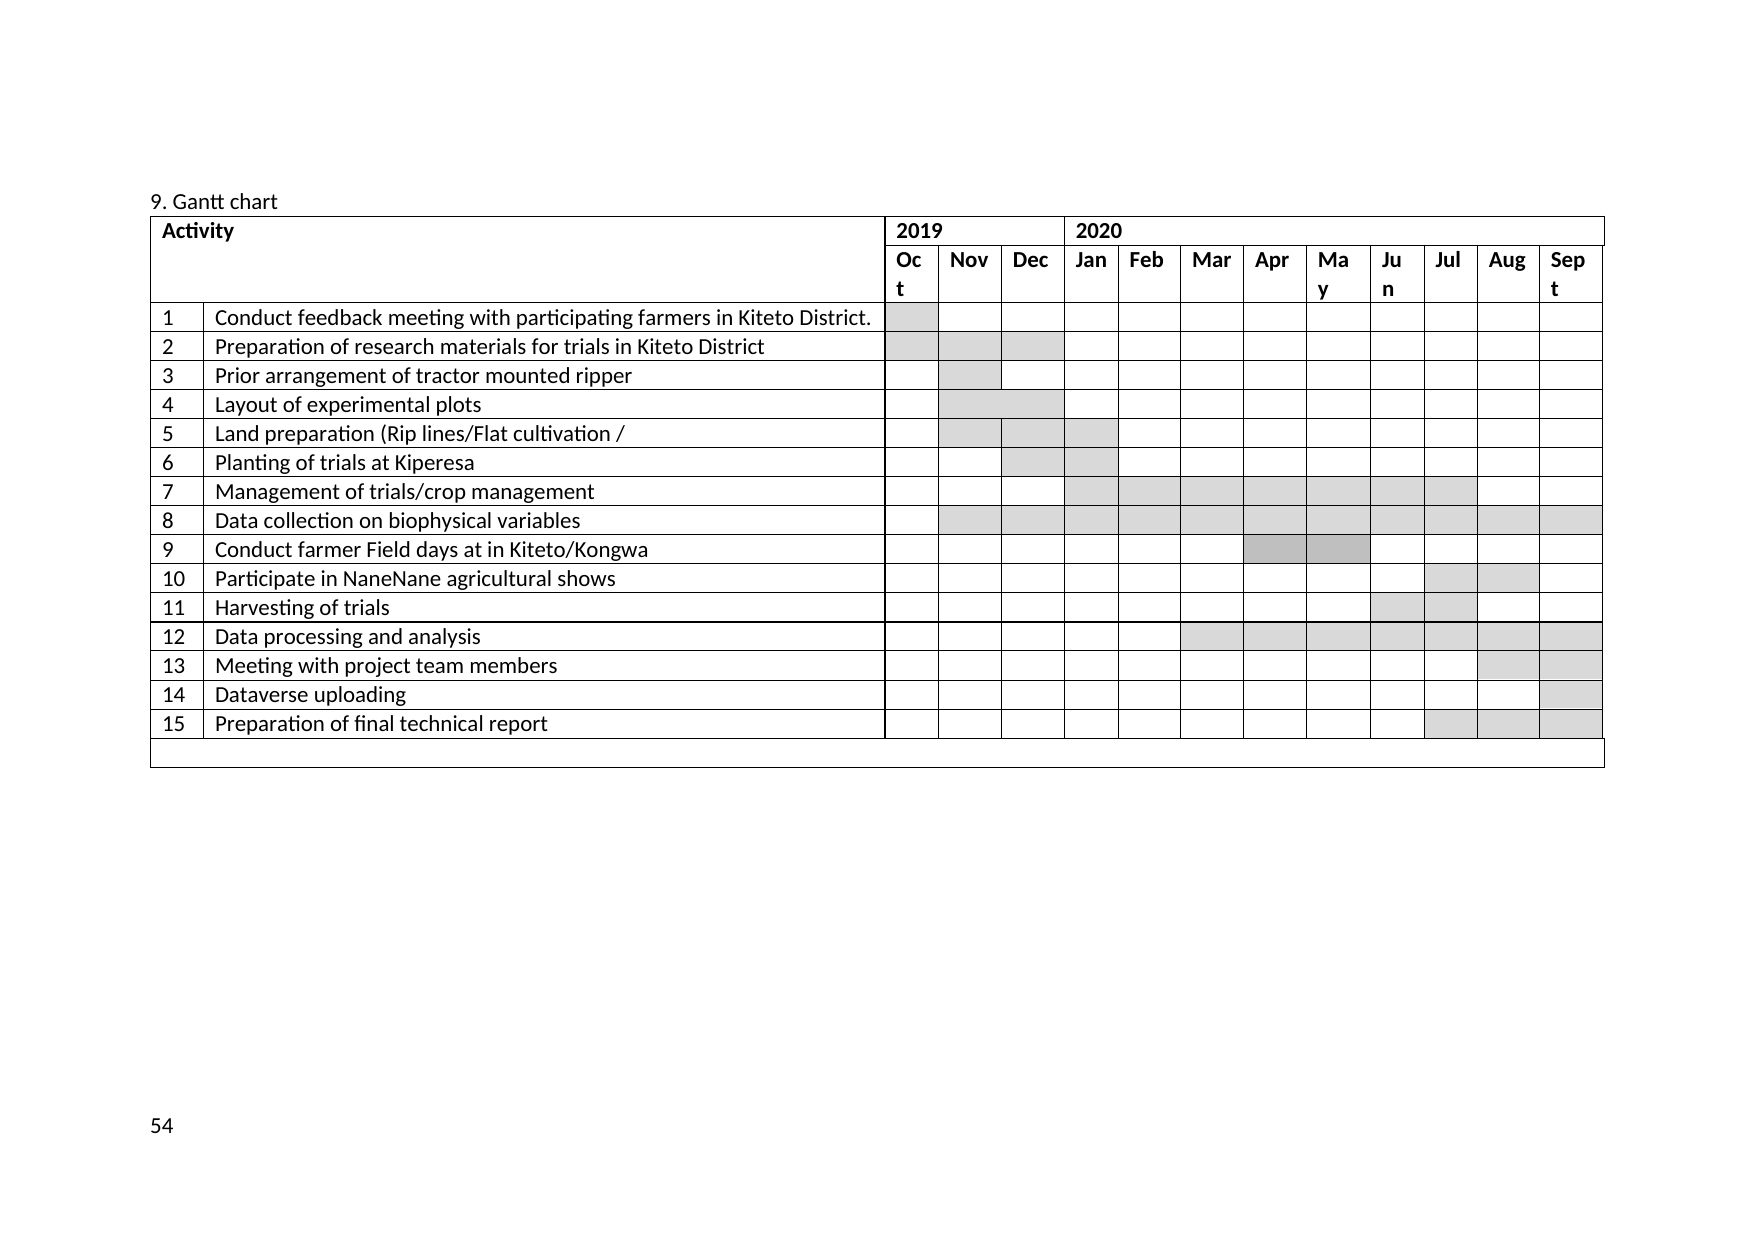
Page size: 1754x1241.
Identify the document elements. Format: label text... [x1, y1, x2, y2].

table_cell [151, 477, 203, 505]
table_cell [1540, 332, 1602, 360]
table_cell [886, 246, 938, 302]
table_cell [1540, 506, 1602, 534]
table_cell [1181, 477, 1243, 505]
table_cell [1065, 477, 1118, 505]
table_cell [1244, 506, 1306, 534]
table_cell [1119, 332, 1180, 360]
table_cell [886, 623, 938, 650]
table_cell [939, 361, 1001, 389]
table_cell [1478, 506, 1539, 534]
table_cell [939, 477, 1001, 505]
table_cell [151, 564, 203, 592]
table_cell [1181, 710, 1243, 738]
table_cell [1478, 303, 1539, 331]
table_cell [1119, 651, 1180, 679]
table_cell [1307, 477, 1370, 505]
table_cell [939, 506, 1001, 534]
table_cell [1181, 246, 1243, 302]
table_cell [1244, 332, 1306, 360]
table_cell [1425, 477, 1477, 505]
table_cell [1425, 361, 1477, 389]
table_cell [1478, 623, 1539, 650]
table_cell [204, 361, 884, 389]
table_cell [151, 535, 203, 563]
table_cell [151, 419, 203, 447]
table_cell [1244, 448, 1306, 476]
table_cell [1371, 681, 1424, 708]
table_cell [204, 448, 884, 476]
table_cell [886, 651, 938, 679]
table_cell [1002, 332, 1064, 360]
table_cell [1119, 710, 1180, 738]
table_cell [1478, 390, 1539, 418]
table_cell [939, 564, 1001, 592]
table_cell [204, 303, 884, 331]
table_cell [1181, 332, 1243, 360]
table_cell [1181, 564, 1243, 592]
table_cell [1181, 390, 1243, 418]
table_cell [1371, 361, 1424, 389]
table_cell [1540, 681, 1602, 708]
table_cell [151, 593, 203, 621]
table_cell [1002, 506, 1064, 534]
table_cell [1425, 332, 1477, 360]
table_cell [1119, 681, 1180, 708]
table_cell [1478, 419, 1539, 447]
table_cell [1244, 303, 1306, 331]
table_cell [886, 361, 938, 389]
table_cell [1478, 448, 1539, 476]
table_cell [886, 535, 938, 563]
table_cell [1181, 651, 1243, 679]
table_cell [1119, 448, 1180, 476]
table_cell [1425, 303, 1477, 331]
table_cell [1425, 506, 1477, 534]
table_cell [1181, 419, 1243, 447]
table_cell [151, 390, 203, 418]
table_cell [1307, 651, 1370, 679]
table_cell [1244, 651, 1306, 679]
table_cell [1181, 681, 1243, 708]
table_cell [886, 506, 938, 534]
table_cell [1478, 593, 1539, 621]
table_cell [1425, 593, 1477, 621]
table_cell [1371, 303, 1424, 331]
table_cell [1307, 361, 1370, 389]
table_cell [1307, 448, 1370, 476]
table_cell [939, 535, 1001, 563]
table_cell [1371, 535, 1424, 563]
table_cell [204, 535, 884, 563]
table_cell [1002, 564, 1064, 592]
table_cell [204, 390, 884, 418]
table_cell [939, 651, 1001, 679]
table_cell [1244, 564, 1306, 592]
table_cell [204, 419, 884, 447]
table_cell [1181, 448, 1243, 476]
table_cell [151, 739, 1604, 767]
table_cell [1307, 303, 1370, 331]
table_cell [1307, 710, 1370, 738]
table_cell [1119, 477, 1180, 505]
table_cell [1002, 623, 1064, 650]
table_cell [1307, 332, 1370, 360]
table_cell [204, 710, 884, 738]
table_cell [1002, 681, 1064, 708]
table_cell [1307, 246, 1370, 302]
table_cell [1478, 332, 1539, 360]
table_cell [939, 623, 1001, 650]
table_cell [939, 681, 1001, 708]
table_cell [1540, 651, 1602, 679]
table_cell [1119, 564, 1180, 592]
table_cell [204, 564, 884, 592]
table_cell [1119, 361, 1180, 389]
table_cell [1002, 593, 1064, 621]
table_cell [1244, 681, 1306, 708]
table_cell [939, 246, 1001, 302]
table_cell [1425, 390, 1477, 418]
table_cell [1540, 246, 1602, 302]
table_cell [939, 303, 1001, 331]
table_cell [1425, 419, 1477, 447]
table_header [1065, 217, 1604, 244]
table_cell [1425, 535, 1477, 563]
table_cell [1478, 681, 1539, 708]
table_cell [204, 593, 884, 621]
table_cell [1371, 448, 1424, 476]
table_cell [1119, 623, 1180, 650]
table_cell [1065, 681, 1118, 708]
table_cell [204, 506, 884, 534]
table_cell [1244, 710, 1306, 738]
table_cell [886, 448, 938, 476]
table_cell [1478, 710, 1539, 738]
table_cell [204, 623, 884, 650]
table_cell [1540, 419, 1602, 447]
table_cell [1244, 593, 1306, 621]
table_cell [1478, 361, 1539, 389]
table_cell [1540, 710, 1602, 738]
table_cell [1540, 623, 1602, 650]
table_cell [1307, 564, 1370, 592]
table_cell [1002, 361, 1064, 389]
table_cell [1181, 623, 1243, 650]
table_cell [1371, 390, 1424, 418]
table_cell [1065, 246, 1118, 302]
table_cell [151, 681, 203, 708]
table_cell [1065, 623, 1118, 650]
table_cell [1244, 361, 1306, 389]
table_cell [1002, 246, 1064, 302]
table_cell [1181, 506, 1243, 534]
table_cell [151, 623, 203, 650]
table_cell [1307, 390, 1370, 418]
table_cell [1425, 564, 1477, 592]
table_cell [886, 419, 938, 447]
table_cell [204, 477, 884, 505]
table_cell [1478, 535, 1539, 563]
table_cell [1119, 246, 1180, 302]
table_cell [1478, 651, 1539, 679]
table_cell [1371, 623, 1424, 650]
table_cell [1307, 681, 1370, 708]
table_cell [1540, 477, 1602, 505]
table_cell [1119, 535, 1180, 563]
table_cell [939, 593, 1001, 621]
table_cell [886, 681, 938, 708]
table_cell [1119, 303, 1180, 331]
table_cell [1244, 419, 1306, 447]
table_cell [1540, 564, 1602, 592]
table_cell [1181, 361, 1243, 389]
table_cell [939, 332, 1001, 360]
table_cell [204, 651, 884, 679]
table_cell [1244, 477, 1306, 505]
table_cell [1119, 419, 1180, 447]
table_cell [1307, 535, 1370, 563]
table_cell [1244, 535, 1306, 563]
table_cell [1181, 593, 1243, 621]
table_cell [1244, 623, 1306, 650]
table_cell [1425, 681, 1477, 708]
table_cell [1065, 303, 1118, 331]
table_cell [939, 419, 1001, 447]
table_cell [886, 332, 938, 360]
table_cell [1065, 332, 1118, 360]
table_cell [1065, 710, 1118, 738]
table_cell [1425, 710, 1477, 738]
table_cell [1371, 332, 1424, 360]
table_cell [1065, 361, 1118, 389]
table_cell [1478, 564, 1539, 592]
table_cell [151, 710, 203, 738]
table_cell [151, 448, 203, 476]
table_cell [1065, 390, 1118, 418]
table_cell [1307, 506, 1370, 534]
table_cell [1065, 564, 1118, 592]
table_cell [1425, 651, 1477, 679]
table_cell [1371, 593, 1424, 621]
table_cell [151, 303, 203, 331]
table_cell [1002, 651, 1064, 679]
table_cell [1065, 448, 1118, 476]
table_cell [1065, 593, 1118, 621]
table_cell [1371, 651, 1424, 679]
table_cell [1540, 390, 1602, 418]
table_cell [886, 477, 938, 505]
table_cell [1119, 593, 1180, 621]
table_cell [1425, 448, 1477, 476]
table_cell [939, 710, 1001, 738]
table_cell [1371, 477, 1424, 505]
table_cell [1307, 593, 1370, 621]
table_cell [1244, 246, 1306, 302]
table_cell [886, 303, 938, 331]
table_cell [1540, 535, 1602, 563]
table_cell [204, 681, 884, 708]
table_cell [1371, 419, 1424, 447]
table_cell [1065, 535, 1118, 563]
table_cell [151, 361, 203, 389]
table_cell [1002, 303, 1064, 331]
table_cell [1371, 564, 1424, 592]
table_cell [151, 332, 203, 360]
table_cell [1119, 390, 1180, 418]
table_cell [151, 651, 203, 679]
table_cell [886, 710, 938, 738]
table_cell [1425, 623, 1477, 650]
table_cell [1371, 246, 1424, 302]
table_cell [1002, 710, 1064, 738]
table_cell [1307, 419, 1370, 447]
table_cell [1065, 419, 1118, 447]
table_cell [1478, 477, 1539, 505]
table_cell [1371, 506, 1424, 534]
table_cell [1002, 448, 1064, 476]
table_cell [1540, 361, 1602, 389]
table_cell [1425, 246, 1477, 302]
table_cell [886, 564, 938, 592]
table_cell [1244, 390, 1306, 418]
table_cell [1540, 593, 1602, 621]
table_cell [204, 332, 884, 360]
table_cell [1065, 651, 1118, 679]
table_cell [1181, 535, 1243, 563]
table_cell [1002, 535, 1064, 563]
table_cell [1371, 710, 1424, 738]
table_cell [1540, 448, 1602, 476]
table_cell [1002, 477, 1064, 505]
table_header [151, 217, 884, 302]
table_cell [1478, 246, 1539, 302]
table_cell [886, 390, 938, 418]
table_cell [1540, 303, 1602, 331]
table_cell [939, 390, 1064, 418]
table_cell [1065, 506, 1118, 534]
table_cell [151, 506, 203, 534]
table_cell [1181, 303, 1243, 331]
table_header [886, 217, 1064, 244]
text 9. Gantt chart [150, 187, 1604, 216]
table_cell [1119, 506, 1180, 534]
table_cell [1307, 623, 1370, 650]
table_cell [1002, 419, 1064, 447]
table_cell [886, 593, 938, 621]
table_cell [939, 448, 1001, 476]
